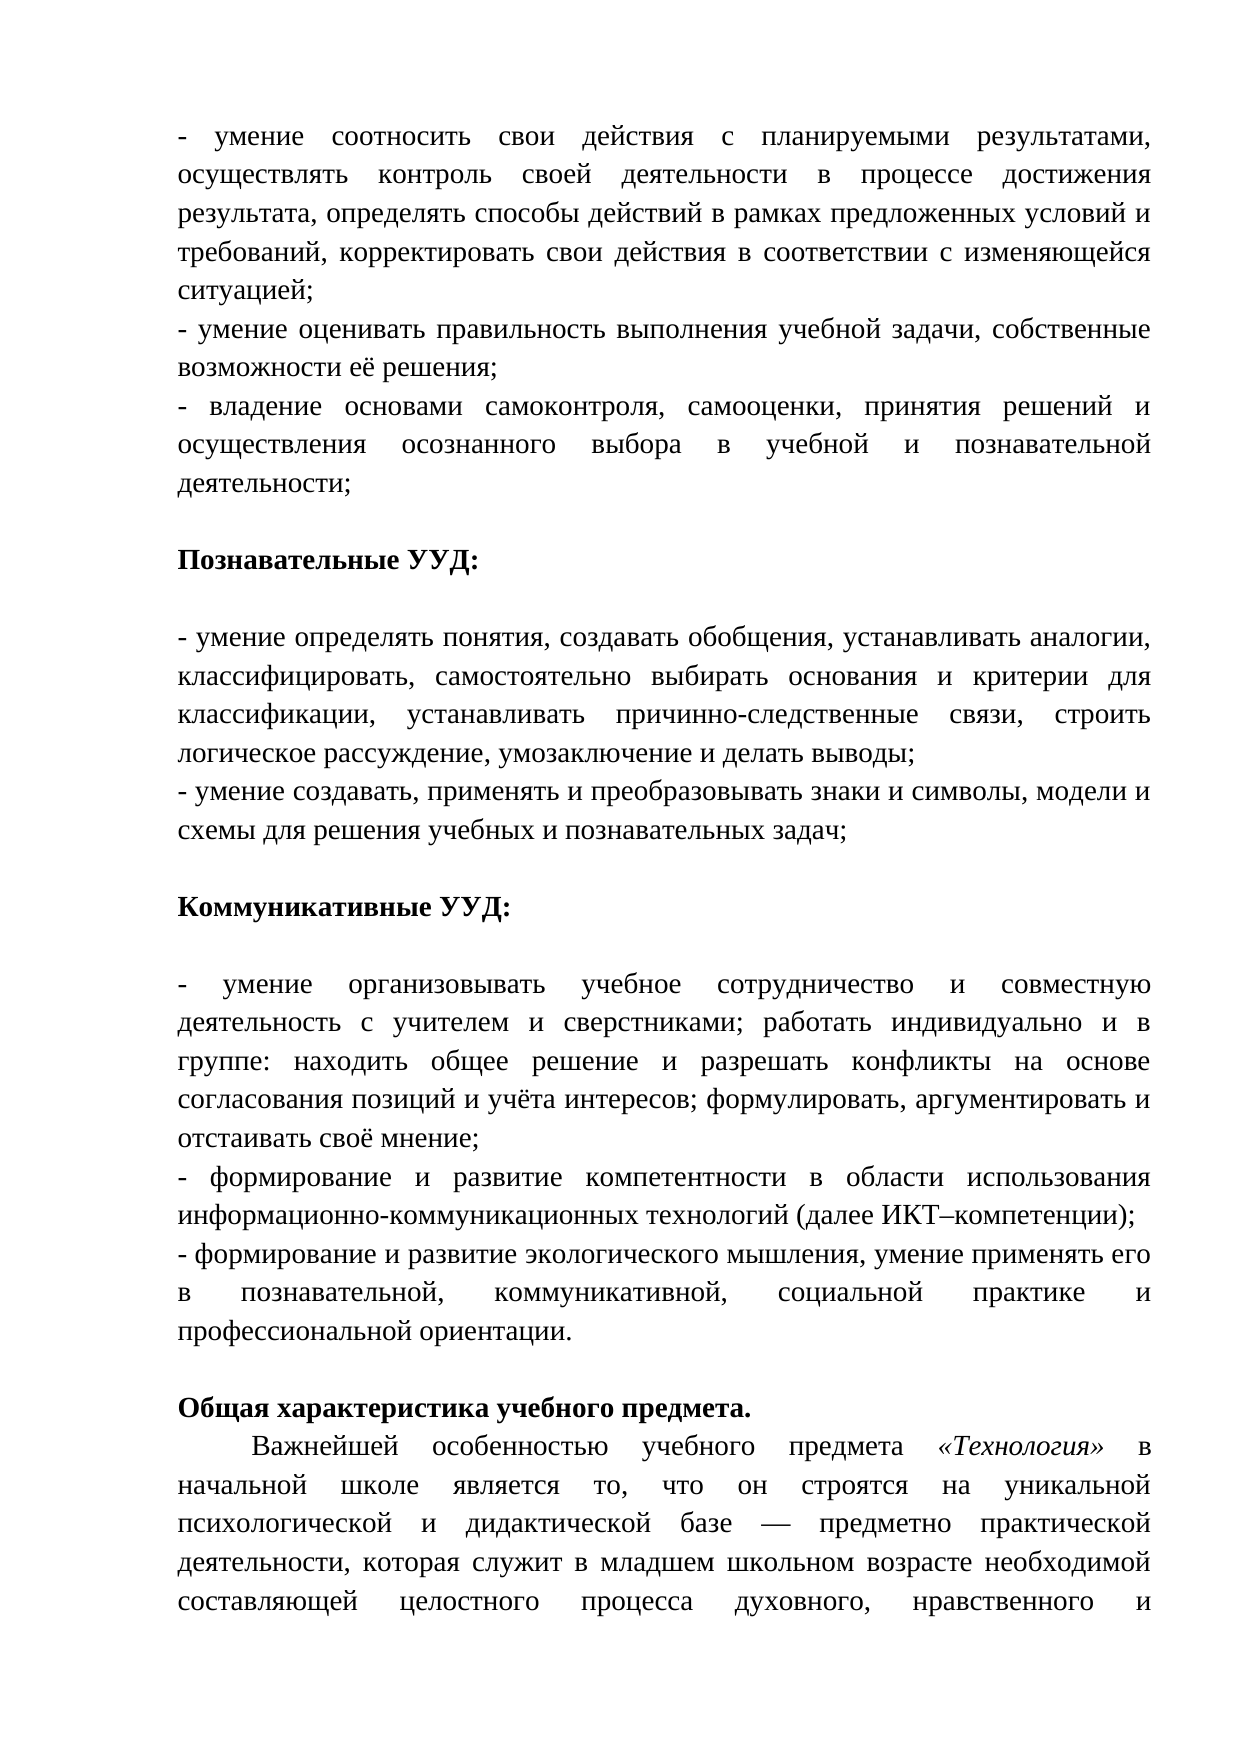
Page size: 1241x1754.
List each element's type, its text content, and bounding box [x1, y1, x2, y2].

text - умение соотносить свои действия с планируемыми результатами, осуществлять контроль своей деятельности в процессе достижения результата, определять способы действий в рамках предложенных условий и требований, корректировать свои действия в соответствии с изменяющейся ситуацией; [177, 118, 1152, 306]
text - умение создавать, применять и преобразовывать знаки и символы, модели и схемы для решения учебных и познавательных задач; [177, 773, 1152, 845]
text Общая характеристика учебного предмета. [177, 1390, 1152, 1423]
text - умение организовывать учебное сотрудничество и совместную деятельность с учителем и сверстниками; работать индивидуально и в группе: находить общее решение и разрешать конфликты на основе согласования позиций и учёта интересов; формулировать, аргументировать и отстаивать своё мнение; [177, 966, 1152, 1154]
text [177, 1428, 1152, 1616]
text - формирование и развитие экологического мышления, умение применять его в познавательной, коммуникативной, социальной практике и профессиональной ориентации. [177, 1236, 1152, 1346]
text Коммуникативные УУД: [177, 889, 1152, 922]
text - умение оценивать правильность выполнения учебной задачи, собственные возможности её решения; [177, 311, 1152, 383]
text - формирование и развитие компетентности в области использования информационно-коммуникационных технологий (далее ИКТ–компетенции); [177, 1159, 1152, 1231]
text Познавательные УУД: [177, 542, 1152, 576]
text - умение определять понятия, создавать обобщения, устанавливать аналогии, классифицировать, самостоятельно выбирать основания и критерии для классификации, устанавливать причинно-следственные связи, строить логическое рассуждение, умозаключение и делать выводы; [177, 619, 1152, 768]
text - владение основами самоконтроля, самооценки, принятия решений и осуществления осознанного выбора в учебной и познавательной деятельности; [177, 388, 1152, 498]
